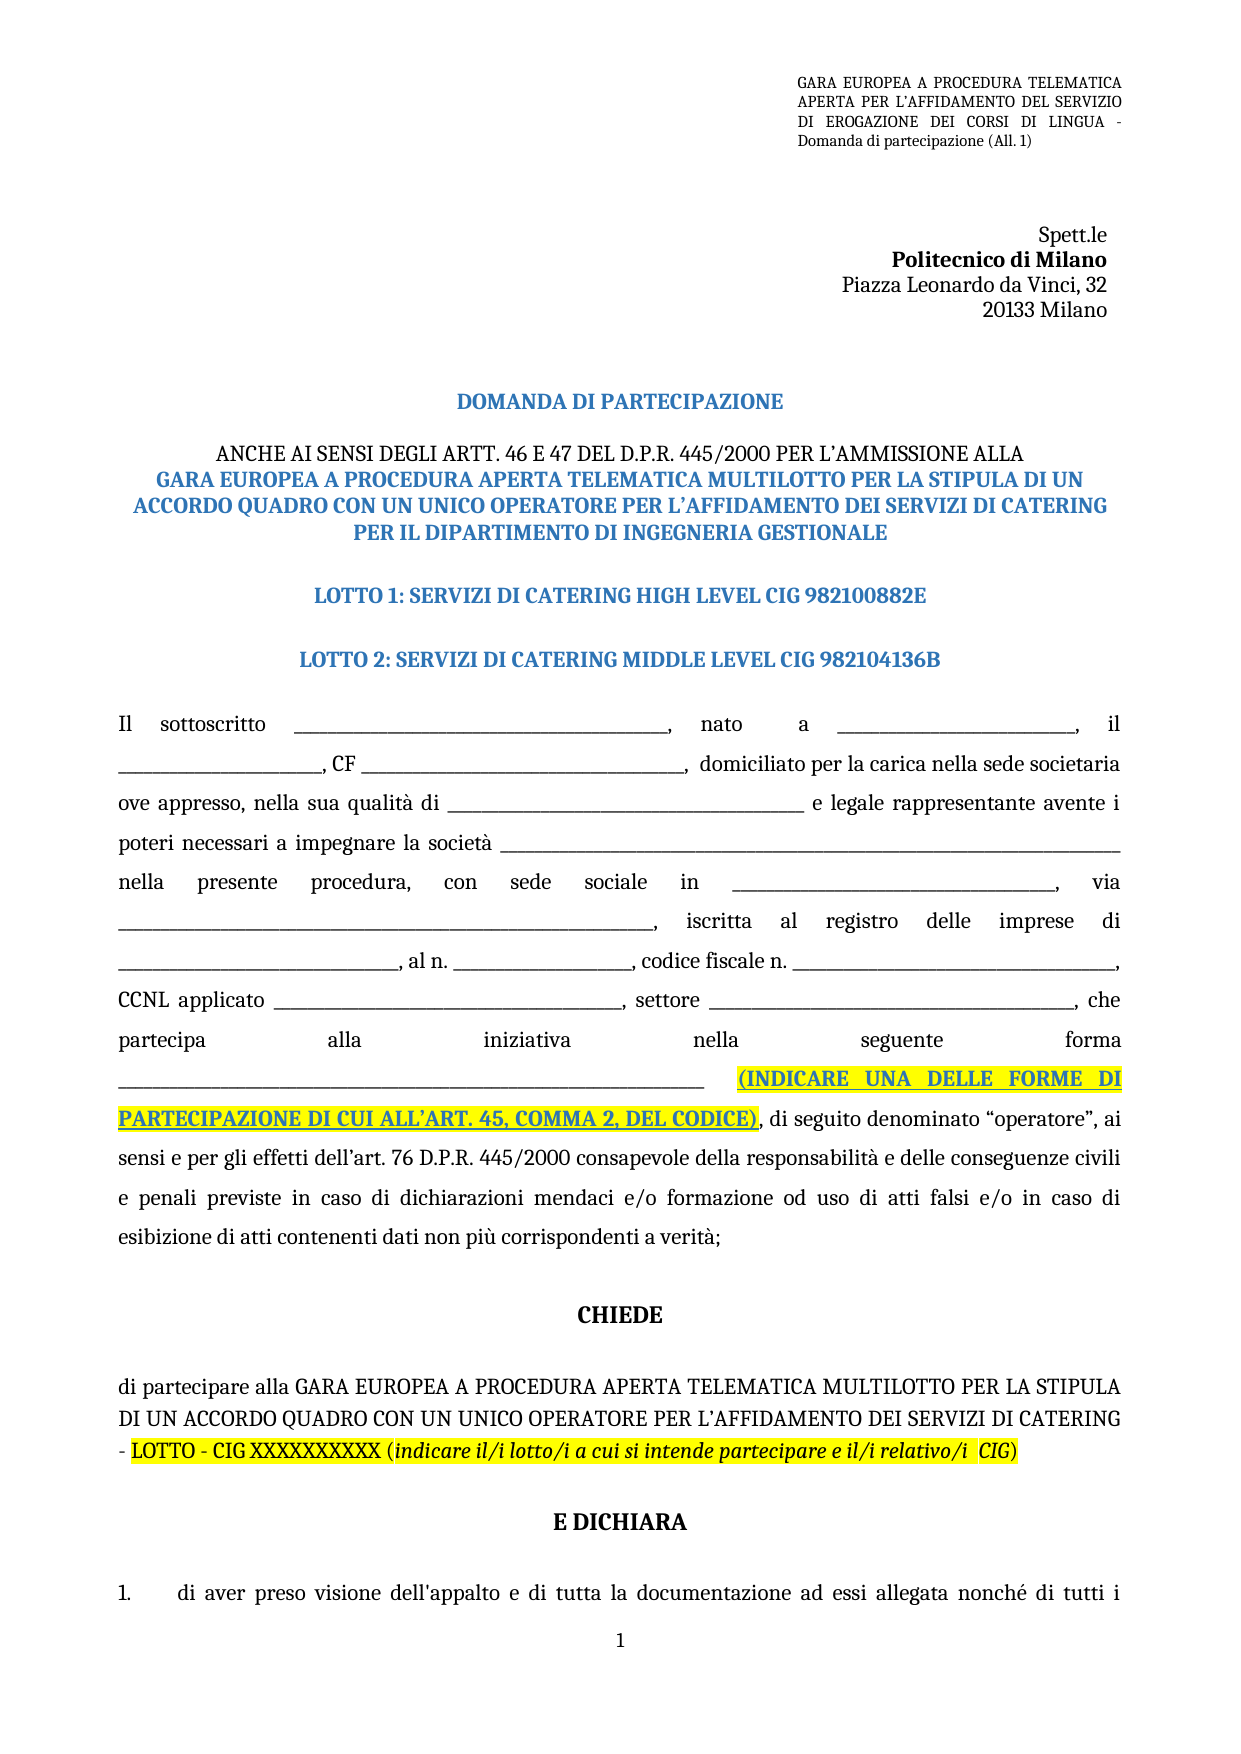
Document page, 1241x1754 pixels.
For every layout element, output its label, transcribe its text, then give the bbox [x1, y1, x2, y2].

text DOMANDA DI PARTECIPAZIONE [118, 389, 1122, 415]
text Il sottoscritto ____________________________________________, nato a ____________________________, il ________________________, CF ______________________________________, domiciliato per la carica nella sede societaria ove appresso, nella sua qualità di __________________________________________ e legale rappresentante avente i poteri necessari a impegnare la società _________________________________________________________________________ nella presente procedura, con sede sociale in ______________________________________, via _______________________________________________________________, iscritta al registro delle imprese di _________________________________, al n. _____________________, codice fiscale n. ______________________________________, CCNL applicato _________________________________________, settore ___________________________________________, che partecipa alla iniziativa nella seguente forma _____________________________________________________________________ (INDICARE UNA DELLE FORME DI PARTECIPAZIONE DI CUI ALL’ART. 45, COMMA 2, DEL CODICE), di seguito denominato “operatore”, ai sensi e per gli effetti dell’art. 76 D.P.R. 445/2000 consapevole della responsabilità e delle conseguenze civili e penali previste in caso di dichiarazioni mendaci e/o formazione od uso di atti falsi e/o in caso di esibizione di atti contenenti dati non più corrispondenti a verità; [118, 711, 1122, 1251]
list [118, 1580, 1122, 1606]
text GARA EUROPEA A PROCEDURA APERTA TELEMATICA MULTILOTTO PER LA STIPULA DI UN ACCORDO QUADRO CON UN UNICO OPERATORE PER L’AFFIDAMENTO DEI SERVIZI DI CATERING PER IL DIPARTIMENTO DI INGEGNERIA GESTIONALE [118, 467, 1122, 546]
text E DICHIARA [118, 1507, 1122, 1536]
text ANCHE AI SENSI DEGLI ARTT. 46 E 47 DEL D.P.R. 445/2000 PER L’AMMISSIONE ALLA [118, 440, 1122, 467]
text CHIEDE [118, 1301, 1122, 1330]
text di partecipare alla GARA EUROPEA A PROCEDURA APERTA TELEMATICA MULTILOTTO PER LA STIPULA DI UN ACCORDO QUADRO CON UN UNICO OPERATORE PER L’AFFIDAMENTO DEI SERVIZI DI CATERING - LOTTO - CIG XXXXXXXXXX (indicare il/i lotto/i a cui si intende partecipare e il/i relativo/i CIG) [118, 1374, 1122, 1464]
text LOTTO 1: SERVIZI DI CATERING HIGH LEVEL CIG 982100882E [118, 583, 1122, 609]
text LOTTO 2: SERVIZI DI CATERING MIDDLE LEVEL CIG 982104136B [118, 647, 1122, 673]
